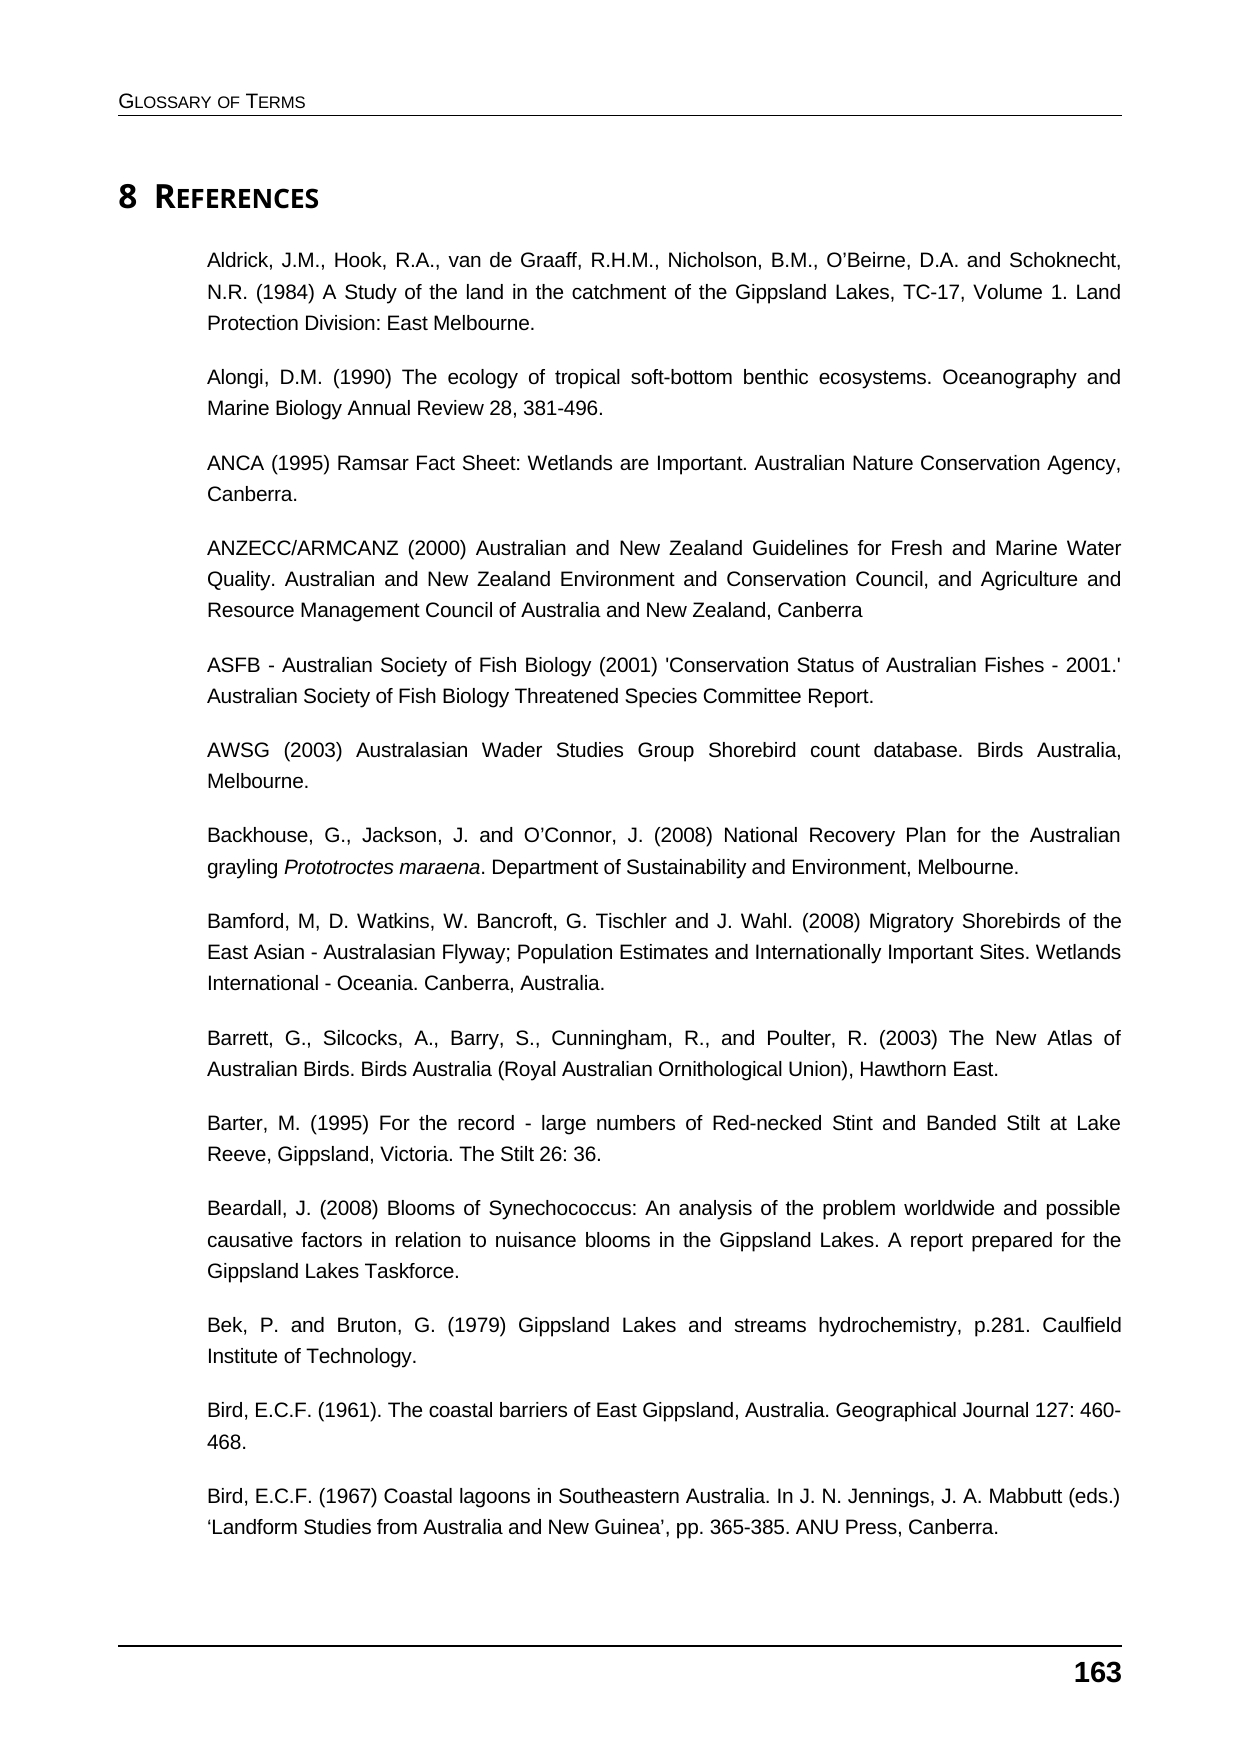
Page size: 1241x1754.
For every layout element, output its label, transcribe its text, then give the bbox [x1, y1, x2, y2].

text Bek, P. and Bruton, G. (1979) Gippsland Lakes and streams hydrochemistry, p.281. Caulfield Institute of Technology. [207, 1306, 1122, 1368]
text Aldrick, J.M., Hook, R.A., van de Graaff, R.H.M., Nicholson, B.M., O’Beirne, D.A. and Schoknecht, N.R. (1984) A Study of the land in the catchment of the Gippsland Lakes, TC-17, Volume 1. Land Protection Division: . [207, 241, 1122, 335]
text AWSG (2003) Australasian Wader Studies Group Shorebird count database. Birds , . [207, 731, 1122, 793]
subtitle References [118, 173, 1122, 218]
text Backhouse, G., Jackson, J. and O’Connor, J. (2008) National Recovery Plan for the Australian grayling Prototroctes maraena. Department of Sustainability and Environment, Melbourne. [207, 816, 1122, 878]
text ANCA (1995) Ramsar Fact Sheet: Wetlands are Important. Australian Nature Conservation Agency, Canberra. [207, 443, 1122, 506]
text Beardall, J. (2008) Blooms of Synechococcus: An analysis of the problem worldwide and possible causative factors in relation to nuisance blooms in the . A report prepared for the Gippsland Lakes Taskforce. [207, 1189, 1122, 1283]
text Bird, E.C.F. (1967) Coastal lagoons in Southeastern Australia. In J. N. Jennings, J. A. Mabbutt (eds.) ‘Landform Studies from Australia and New Guinea’, pp. 365-385. ANU Press, . [207, 1476, 1122, 1539]
text ASFB - Australian Society of Fish Biology (2001) 'Conservation Status of Australian Fishes - 2001.' Australian Society of Fish Biology Threatened Species Committee Report. [207, 645, 1122, 708]
text Barrett, G., Silcocks, A., Barry, S., Cunningham, R., and Poulter, R. (2003) The New Atlas of Australian Birds. Birds Australia (Royal Australian Ornithological Union), Hawthorn East. [207, 1018, 1122, 1081]
text Alongi, D.M. (1990) The ecology of tropical soft-bottom benthic ecosystems. Oceanography and Marine Biology Annual Review 28, 381-496. [207, 358, 1122, 420]
text ANZECC/ARMCANZ (2000) Australian and New Zealand Guidelines for Fresh and Marine Water Quality. Australian and Environment and Conservation Council, and Agriculture and Resource Management Council of and , [207, 528, 1122, 622]
text Barter, M. (1995) For the record - large numbers of Red-necked Stint and Banded Stilt at , . The Stilt 26: 36. [207, 1103, 1122, 1166]
text Bamford, M, D. Watkins, W. Bancroft, G. Tischler and J. Wahl. (2008) Migratory Shorebirds of the East Asian - Australasian Flyway; Population Estimates and Internationally Important Sites. Wetlands International - Oceania. . [207, 901, 1122, 995]
text Bird, E.C.F. (1961). The coastal barriers of East Gippsland, Australia. Geographical Journal 127: 460-468. [207, 1391, 1122, 1453]
